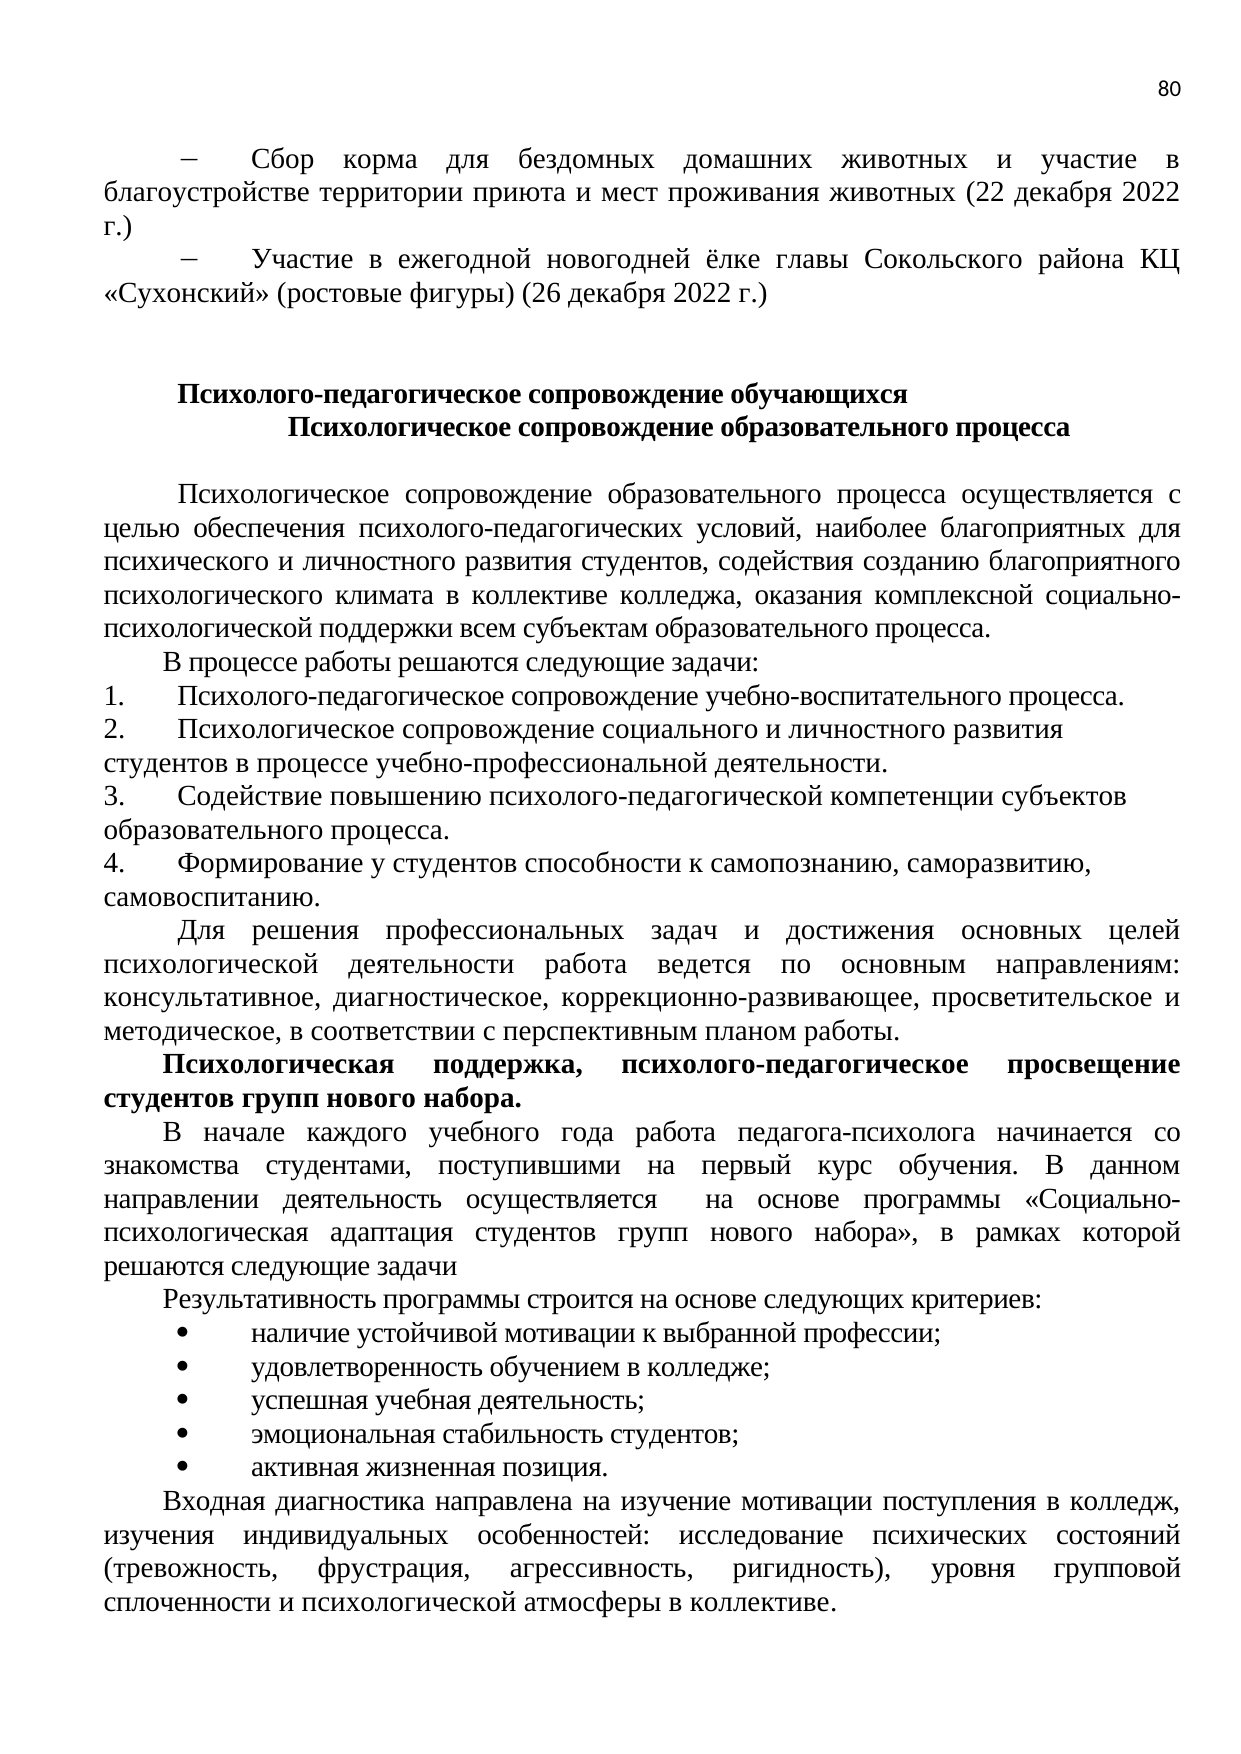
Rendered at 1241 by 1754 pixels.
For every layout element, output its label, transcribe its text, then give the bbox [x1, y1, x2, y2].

list Психолого-педагогическое сопровождение учебно-воспитательного процесса. [103, 678, 1181, 711]
text Для решения профессиональных задач и достижения основных целей психологической деятельности работа ведется по основным направлениям: консультативное, диагностическое, коррекционно-развивающее, просветительское и методическое, в соответствии с перспективным планом работы. [103, 912, 1181, 1047]
list наличие устойчивой мотивации к выбранной профессии; [103, 1315, 1181, 1349]
text Психологическая поддержка, психолого-педагогическое просвещение студентов групп нового набора. [103, 1047, 1181, 1114]
list Психологическое сопровождение социального и личностного развития студентов в процессе учебно-профессиональной деятельности. [103, 711, 1181, 778]
list Формирование у студентов способности к самопознанию, саморазвитию, самовоспитанию. [103, 845, 1181, 912]
text Психологическое сопровождение образовательного процесса [103, 409, 1181, 443]
list Участие в ежегодной новогодней ёлке главы Сокольского района КЦ «Сухонский» (ростовые фигуры) (26 декабря 2022 г.) [103, 242, 1181, 309]
list удовлетворенность обучением в колледже; [103, 1349, 1181, 1382]
list успешная учебная деятельность; [103, 1382, 1181, 1416]
list эмоциональная стабильность студентов; [103, 1416, 1181, 1449]
list активная жизненная позиция. [103, 1449, 1181, 1483]
text Психологическое сопровождение образовательного процесса осуществляется с целью обеспечения психолого-педагогических условий, наиболее благоприятных для психического и личностного развития студентов, содействия созданию благоприятного психологического климата в коллективе колледжа, оказания комплексной социально-психологической поддержки всем субъектам образовательного процесса. [103, 476, 1181, 644]
list Сбор корма для бездомных домашних животных и участие в благоустройстве территории приюта и мест проживания животных (22 декабря 2022 г.) [103, 141, 1181, 242]
text В начале каждого учебного года работа педагога-психолога начинается со знакомства студентами, поступившими на первый курс обучения. В данном направлении деятельность осуществляется на основе программы «Социально-психологическая адаптация студентов групп нового набора», в рамках которой решаются следующие задачи [103, 1114, 1181, 1281]
text Результативность программы строится на основе следующих критериев: [103, 1281, 1181, 1315]
text В процессе работы решаются следующие задачи: [103, 644, 1181, 678]
text Входная диагностика направлена на изучение мотивации поступления в колледж, изучения индивидуальных особенностей: исследование психических состояний (тревожность, фрустрация, агрессивность, ригидность), уровня групповой сплоченности и психологической атмосферы в коллективе. [103, 1483, 1181, 1617]
text Психолого-педагогическое сопровождение обучающихся [103, 376, 1181, 409]
list Содействие повышению психолого-педагогической компетенции субъектов образовательного процесса. [103, 778, 1181, 845]
